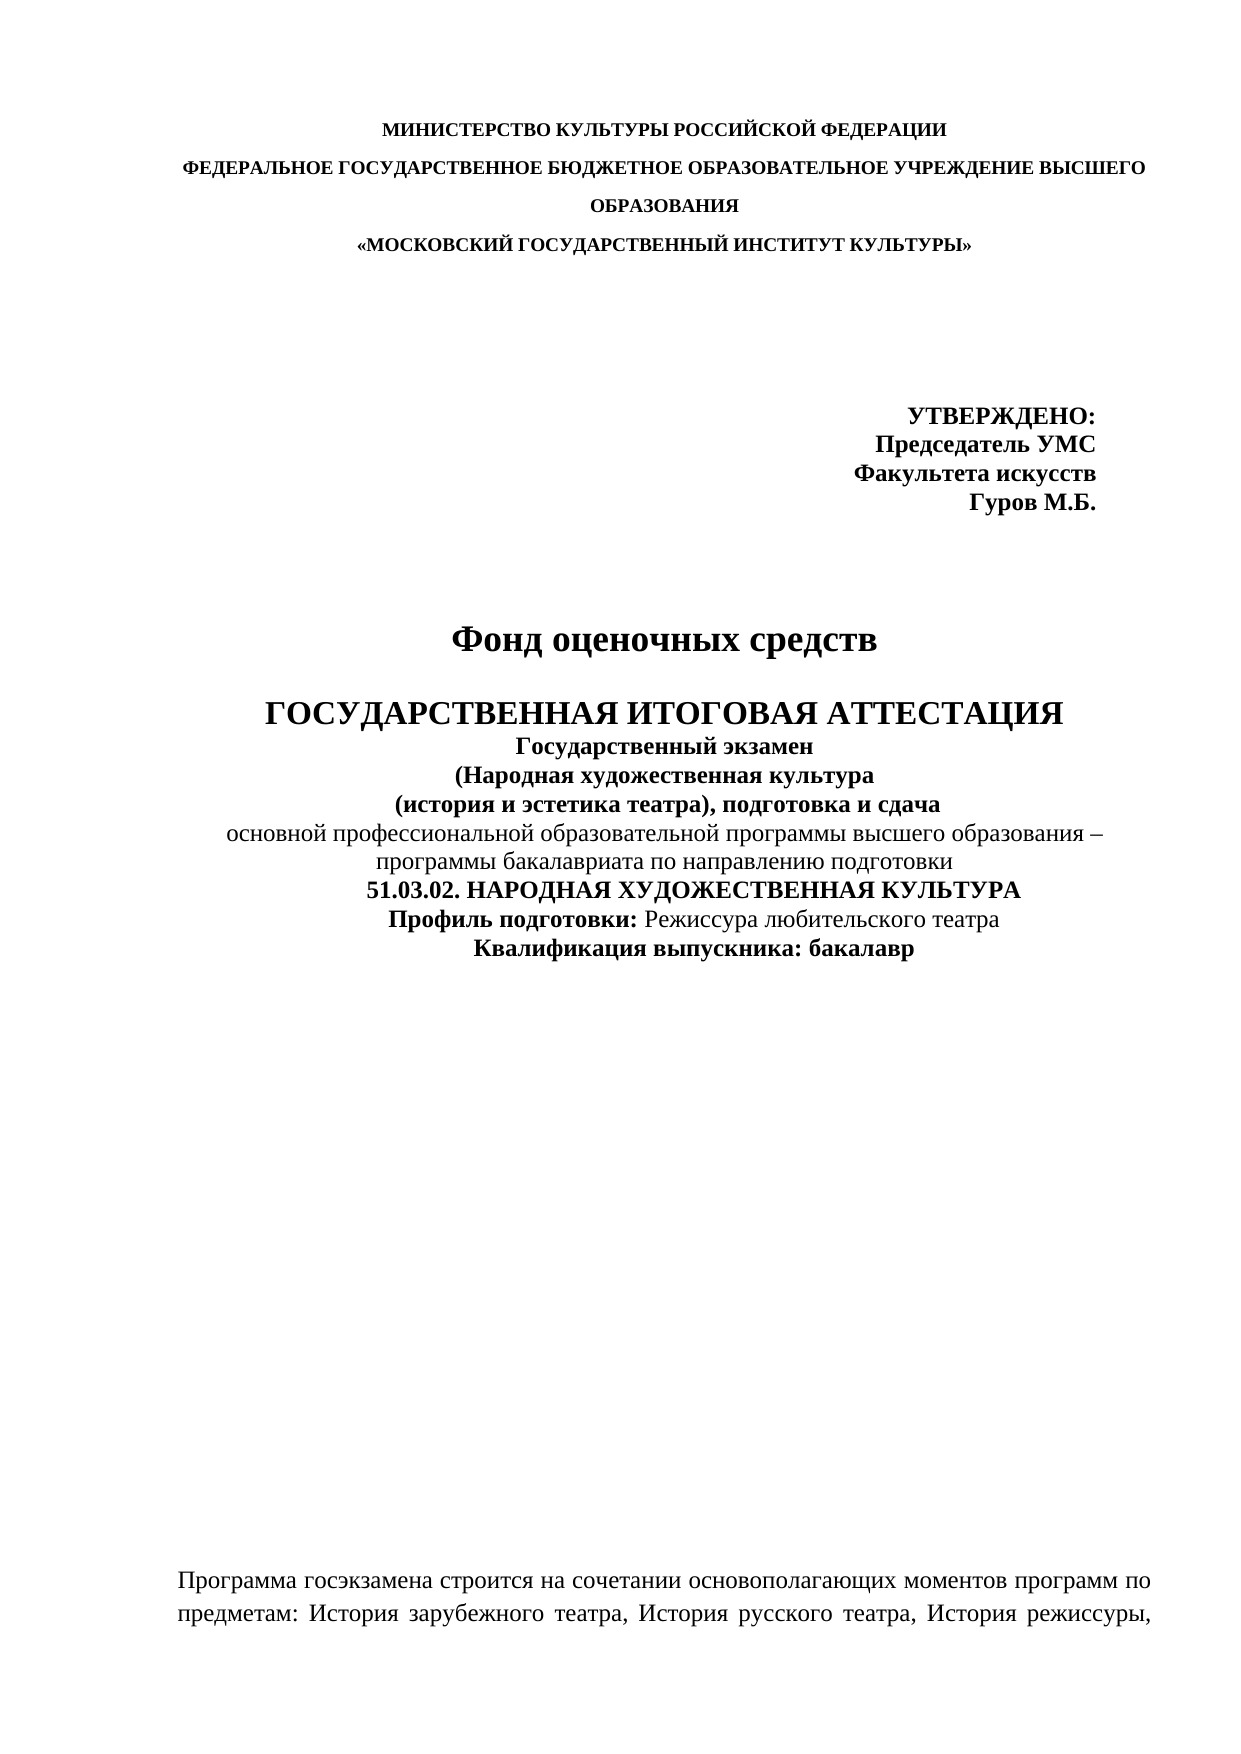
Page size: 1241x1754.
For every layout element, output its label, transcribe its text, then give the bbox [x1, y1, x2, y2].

text МИНИСТЕРСТВО КУЛЬТУРЫ РОССИЙСКОЙ ФЕДЕРАЦИИ [177, 118, 1152, 156]
text Фонд оценочных средств [177, 616, 1152, 659]
text основной профессиональной образовательной программы высшего образования – программы бакалавриата по направлению подготовки [177, 818, 1152, 875]
text ГОСУДАРСТВЕННАЯ ИТОГОВАЯ АТТЕСТАЦИЯ [177, 693, 1152, 731]
text Квалификация выпускника: бакалавр [177, 933, 1152, 961]
text (Народная художественная культура [177, 760, 1152, 789]
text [177, 1565, 1152, 1626]
text (история и эстетика театра), подготовка и сдача [177, 789, 1152, 818]
text Профиль подготовки: Режиссура любительского театра [177, 904, 1152, 933]
table_header УТВЕРЖДЕНО: Председатель УМС Факультета искусств Гуров М.Б. [665, 401, 1107, 516]
text Государственный экзамен [177, 731, 1152, 760]
text ФЕДЕРАЛЬНОЕ ГОСУДАРСТВЕННОЕ БЮДЖЕТНОЕ ОБРАЗОВАТЕЛЬНОЕ УЧРЕЖДЕНИЕ ВЫСШЕГО ОБРАЗОВАНИЯ [177, 156, 1152, 233]
text 51.03.02. НАРОДНАЯ ХУДОЖЕСТВЕННАЯ КУЛЬТУРА [177, 875, 1152, 904]
text «МОСКОВСКИЙ ГОСУДАРСТВЕННЫЙ ИНСТИТУТ КУЛЬТУРЫ» [177, 233, 1152, 271]
